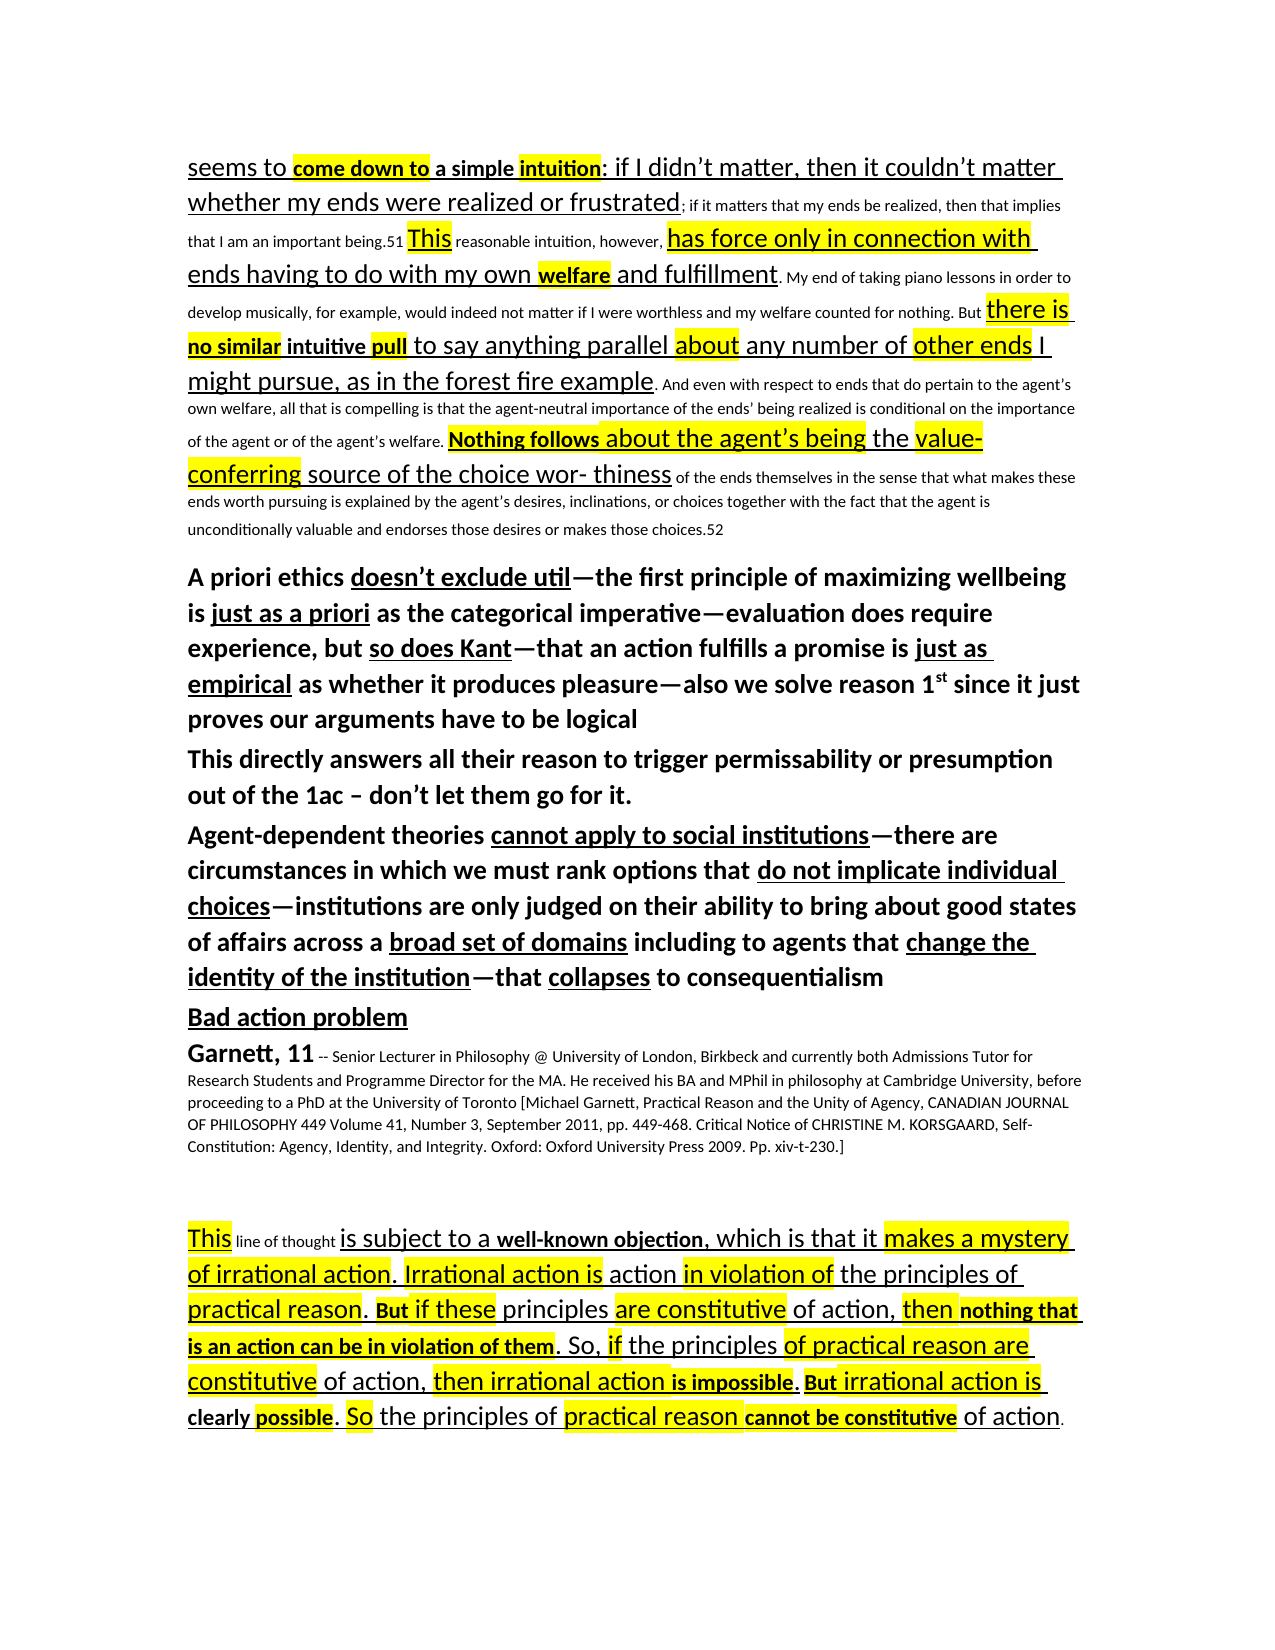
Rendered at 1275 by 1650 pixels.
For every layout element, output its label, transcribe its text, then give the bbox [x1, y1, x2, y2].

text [187, 150, 1087, 541]
subtitle A priori ethics doesn’t exclude util—the first principle of maximizing wellbeing is just as a priori as the categorical imperative—evaluation does require experience, but so does Kant—that an action fulfills a promise is just as empirical as whether it produces pleasure—also we solve reason 1st since it just proves our arguments have to be logical [187, 560, 1087, 736]
subtitle Agent-dependent theories cannot apply to social institutions—there are circumstances in which we must rank options that do not implicate individual choices—institutions are only judged on their ability to bring about good states of affairs across a broad set of domains including to agents that change the identity of the institution—that collapses to consequentialism [187, 818, 1087, 993]
subtitle This directly answers all their reason to trigger permissability or presumption out of the 1ac – don’t let them go for it. [187, 742, 1087, 811]
subtitle Bad action problem [187, 1000, 1087, 1033]
text Garnett, 11 -- Senior Lecturer in Philosophy @ University of London, Birkbeck and currently both Admissions Tutor for Research Students and Programme Director for the MA. He received his BA and MPhil in philosophy at Cambridge University, before proceeding to a PhD at the University of Toronto [Michael Garnett, Practical Reason and the Unity of Agency, CANADIAN JOURNAL OF PHILOSOPHY 449 Volume 41, Number 3, September 2011, pp. 449-468. Critical Notice of CHRISTINE M. KORSGAARD, Self-Constitution: Agency, Identity, and Integrity. Oxford: Oxford University Press 2009. Pp. xiv-t-230.] [187, 1036, 1087, 1156]
text This line of thought is subject to a well-known objection, which is that it makes a mystery of irrational action. Irrational action is action in violation of the principles of practical reason. But if these principles are constitutive of action, then nothing that is an action can be in violation of them. So, if the principles of practical reason are constitutive of action, then irrational action is impossible. But irrational action is clearly possible. So the principles of practical reason cannot be constitutive of action. [187, 1221, 1087, 1433]
